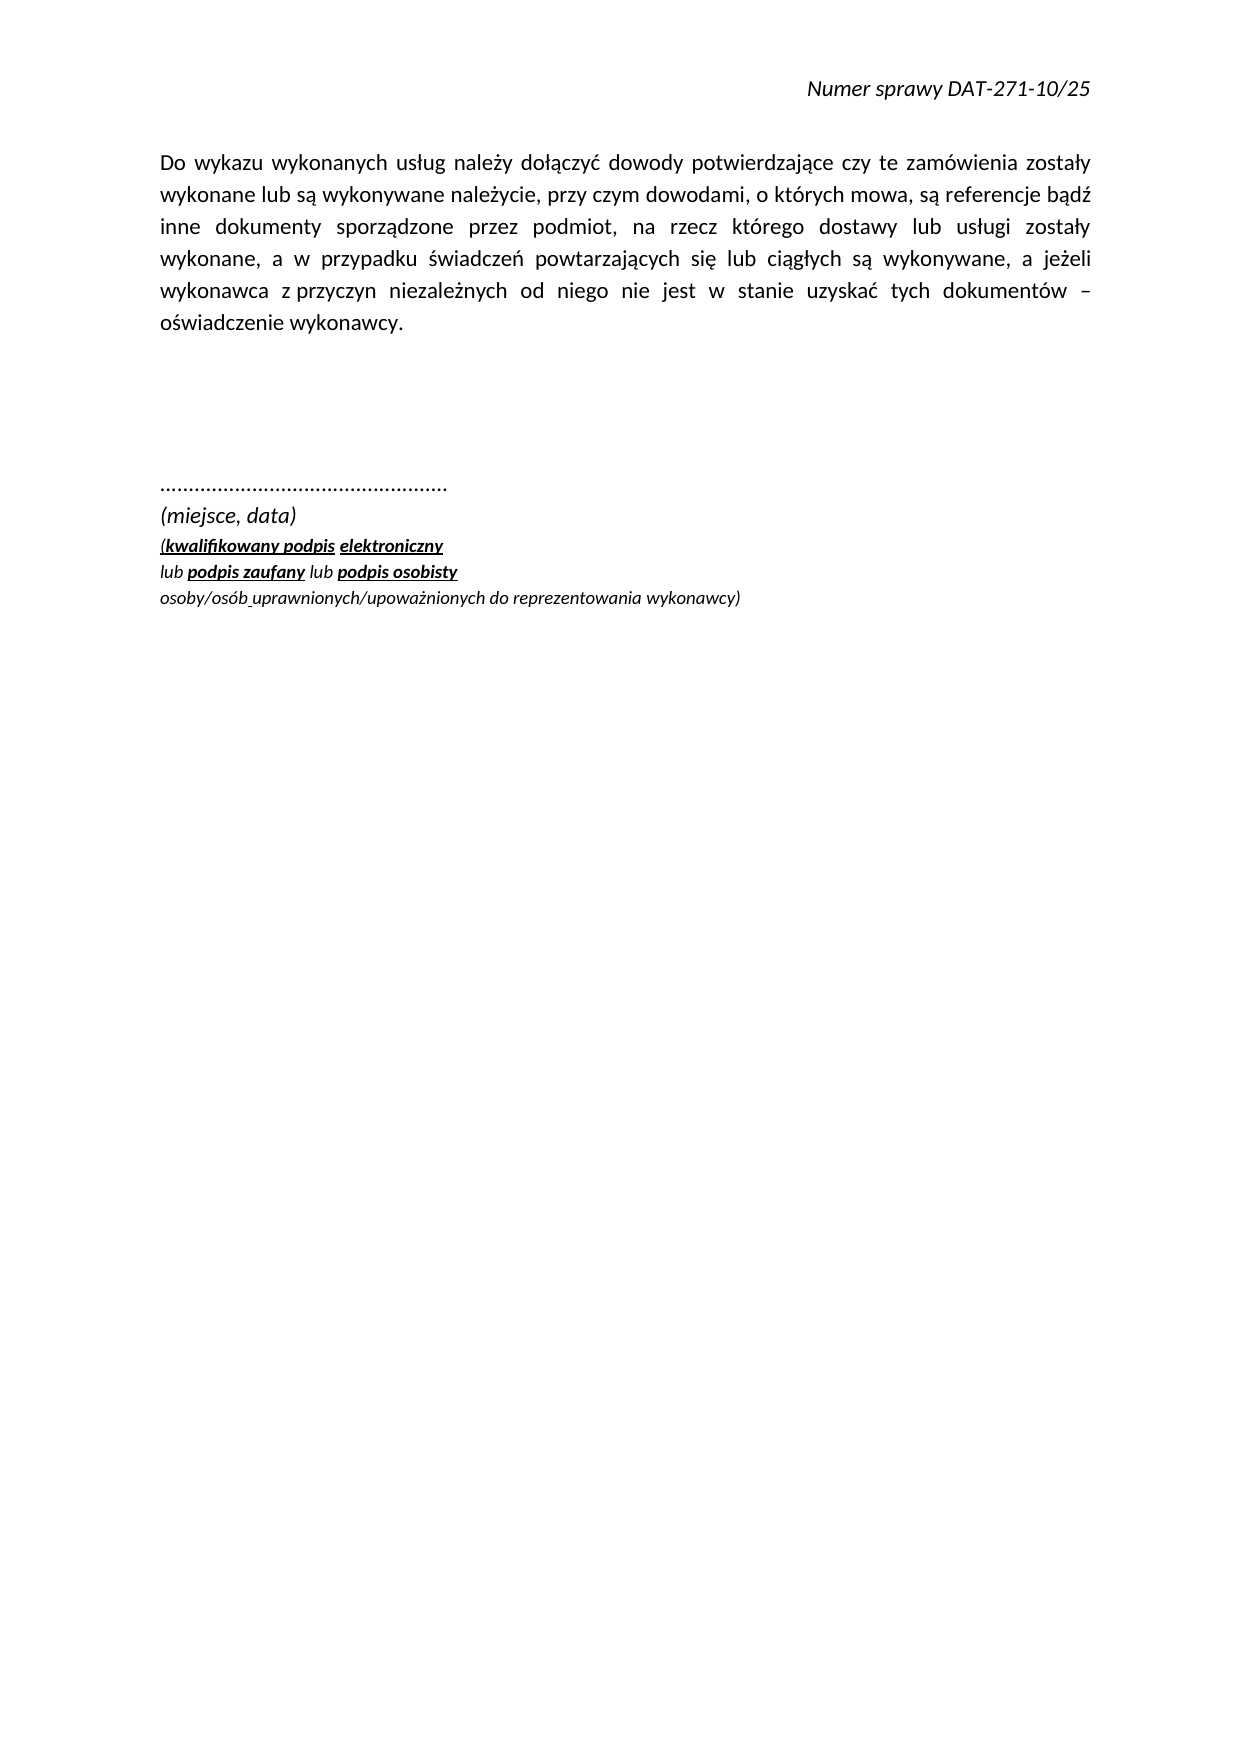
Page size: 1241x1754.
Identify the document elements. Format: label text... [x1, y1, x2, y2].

text lub podpis zaufany lub podpis osobisty [160, 560, 1093, 583]
text (miejsce, data) [160, 502, 1093, 530]
text (kwalifikowany podpis elektroniczny [160, 534, 1093, 557]
text .................................................. [160, 469, 1093, 497]
text Do wykazu wykonanych usług należy dołączyć dowody potwierdzające czy te zamówienia zostały wykonane lub są wykonywane należycie, przy czym dowodami, o których mowa, są referencje bądź inne dokumenty sporządzone przez podmiot, na rzecz którego dostawy lub usługi zostały wykonane, a w przypadku świadczeń powtarzających się lub ciągłych są wykonywane, a jeżeli wykonawca z przyczyn niezależnych od niego nie jest w stanie uzyskać tych dokumentów – oświadczenie wykonawcy. [160, 148, 1093, 337]
text osoby/osób uprawnionych/upoważnionych do reprezentowania wykonawcy) [160, 587, 1093, 609]
